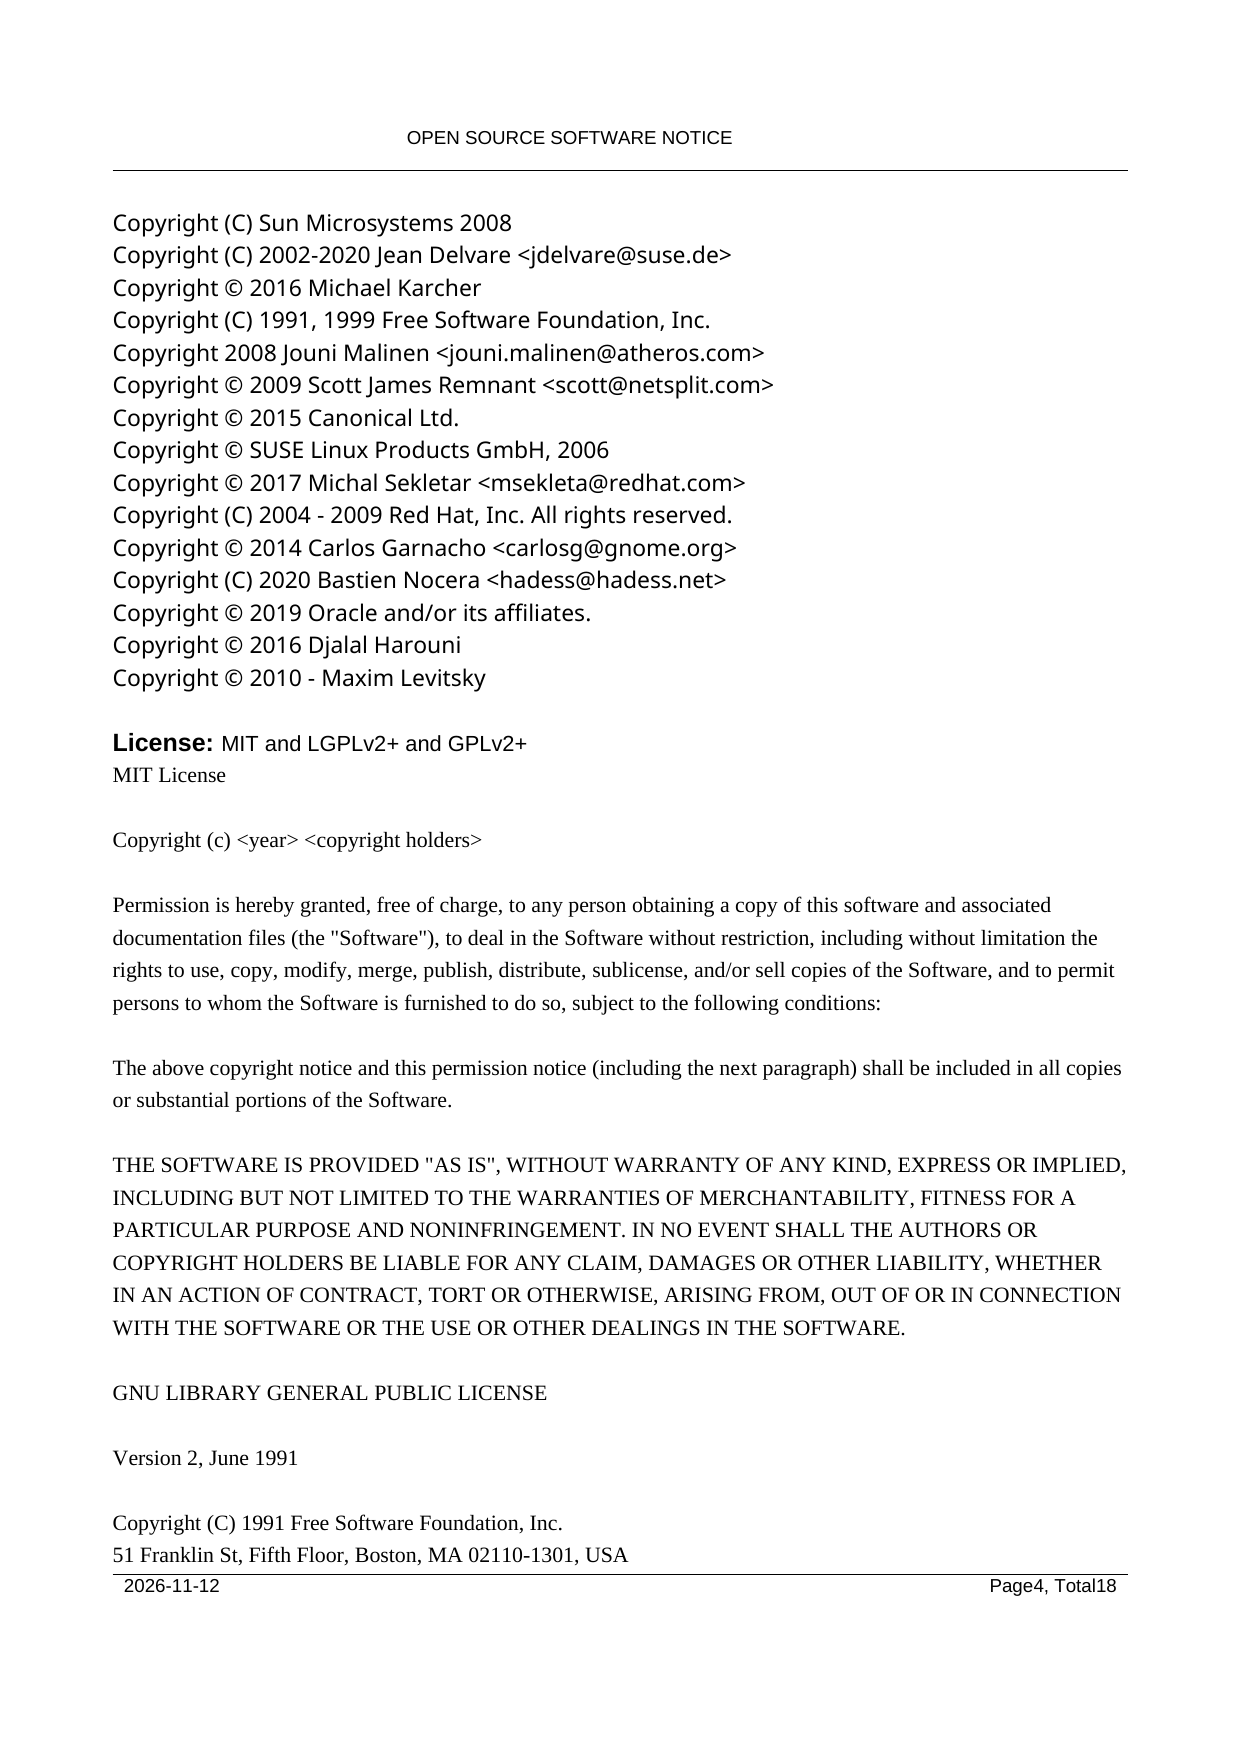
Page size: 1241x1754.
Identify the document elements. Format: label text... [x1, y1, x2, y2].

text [112, 206, 1128, 726]
text License: MIT and LGPLv2+ and GPLv2+ [112, 726, 1128, 759]
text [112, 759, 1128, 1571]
